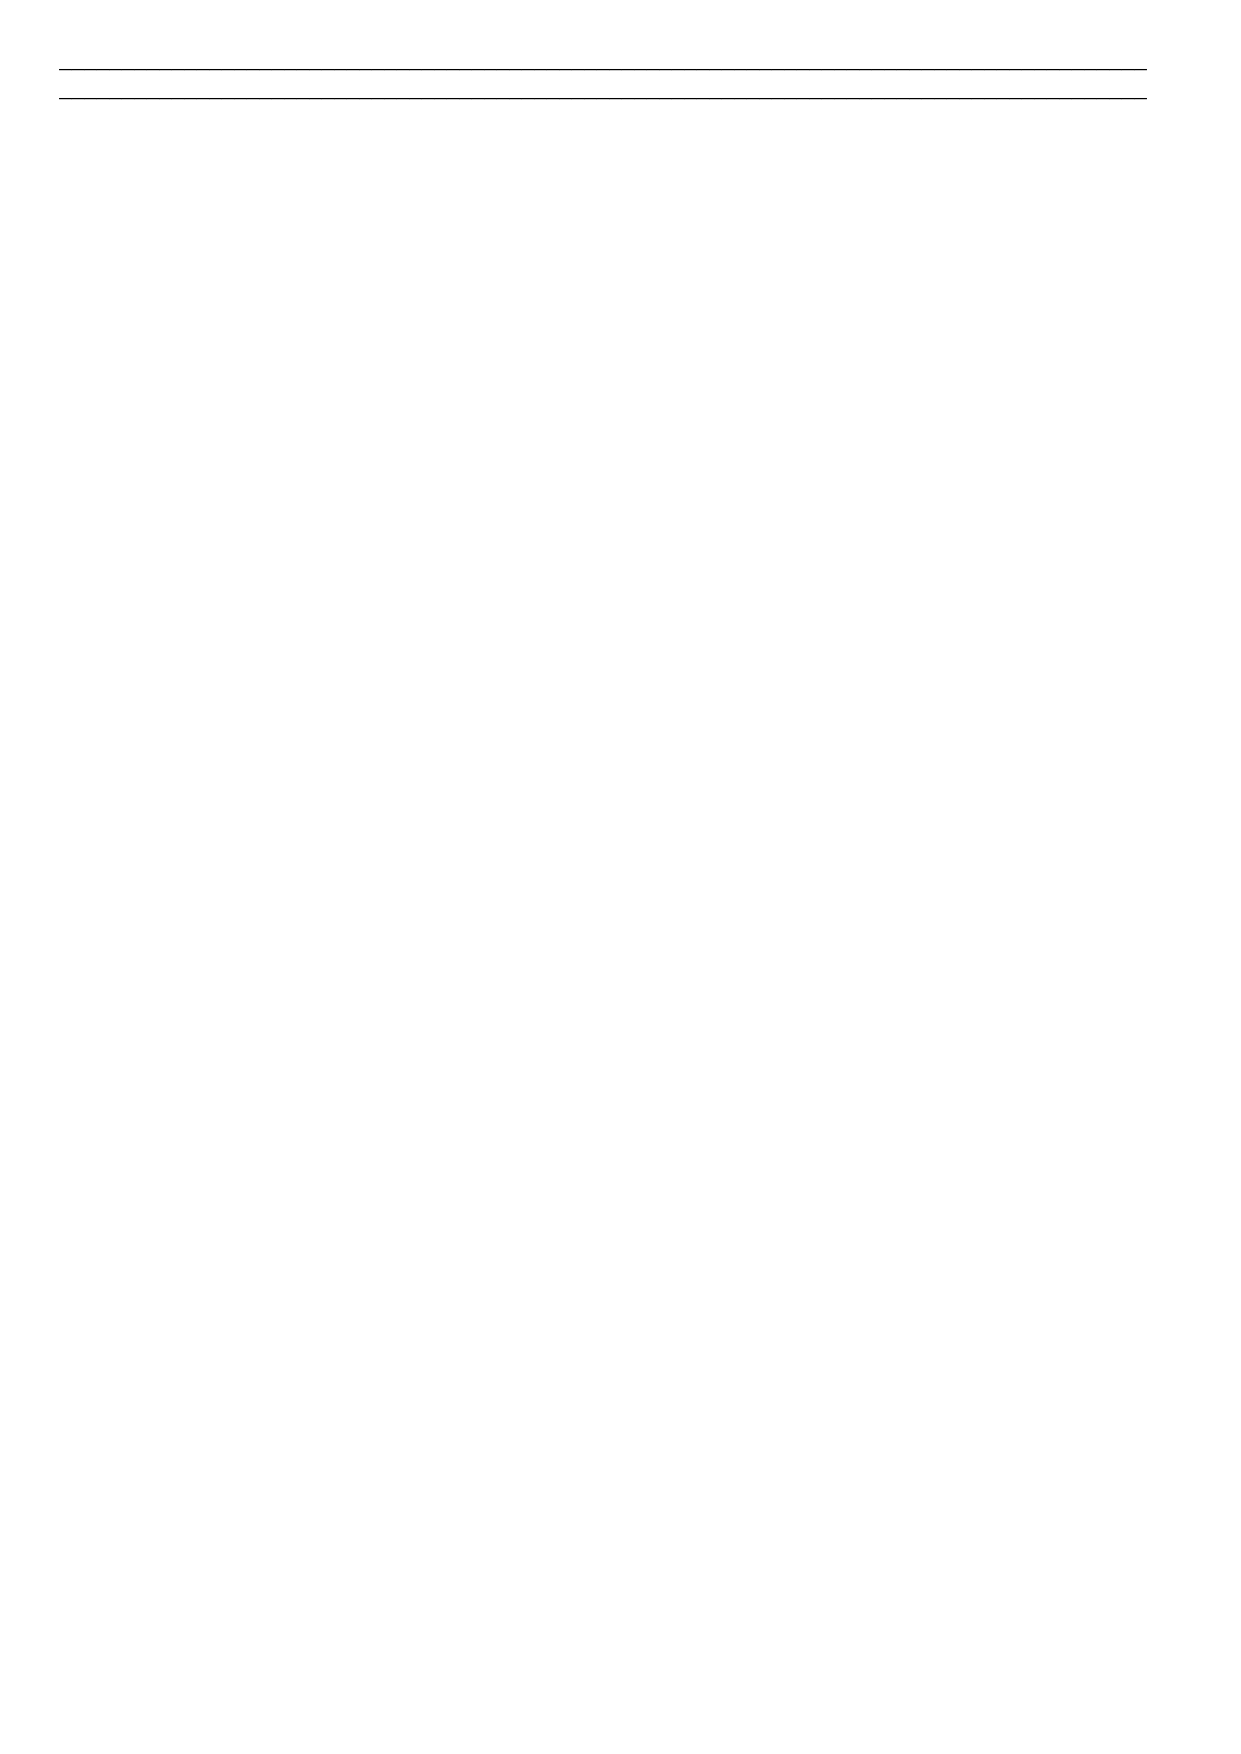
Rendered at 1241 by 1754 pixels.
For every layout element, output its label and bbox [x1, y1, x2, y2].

text [59, 44, 1152, 102]
